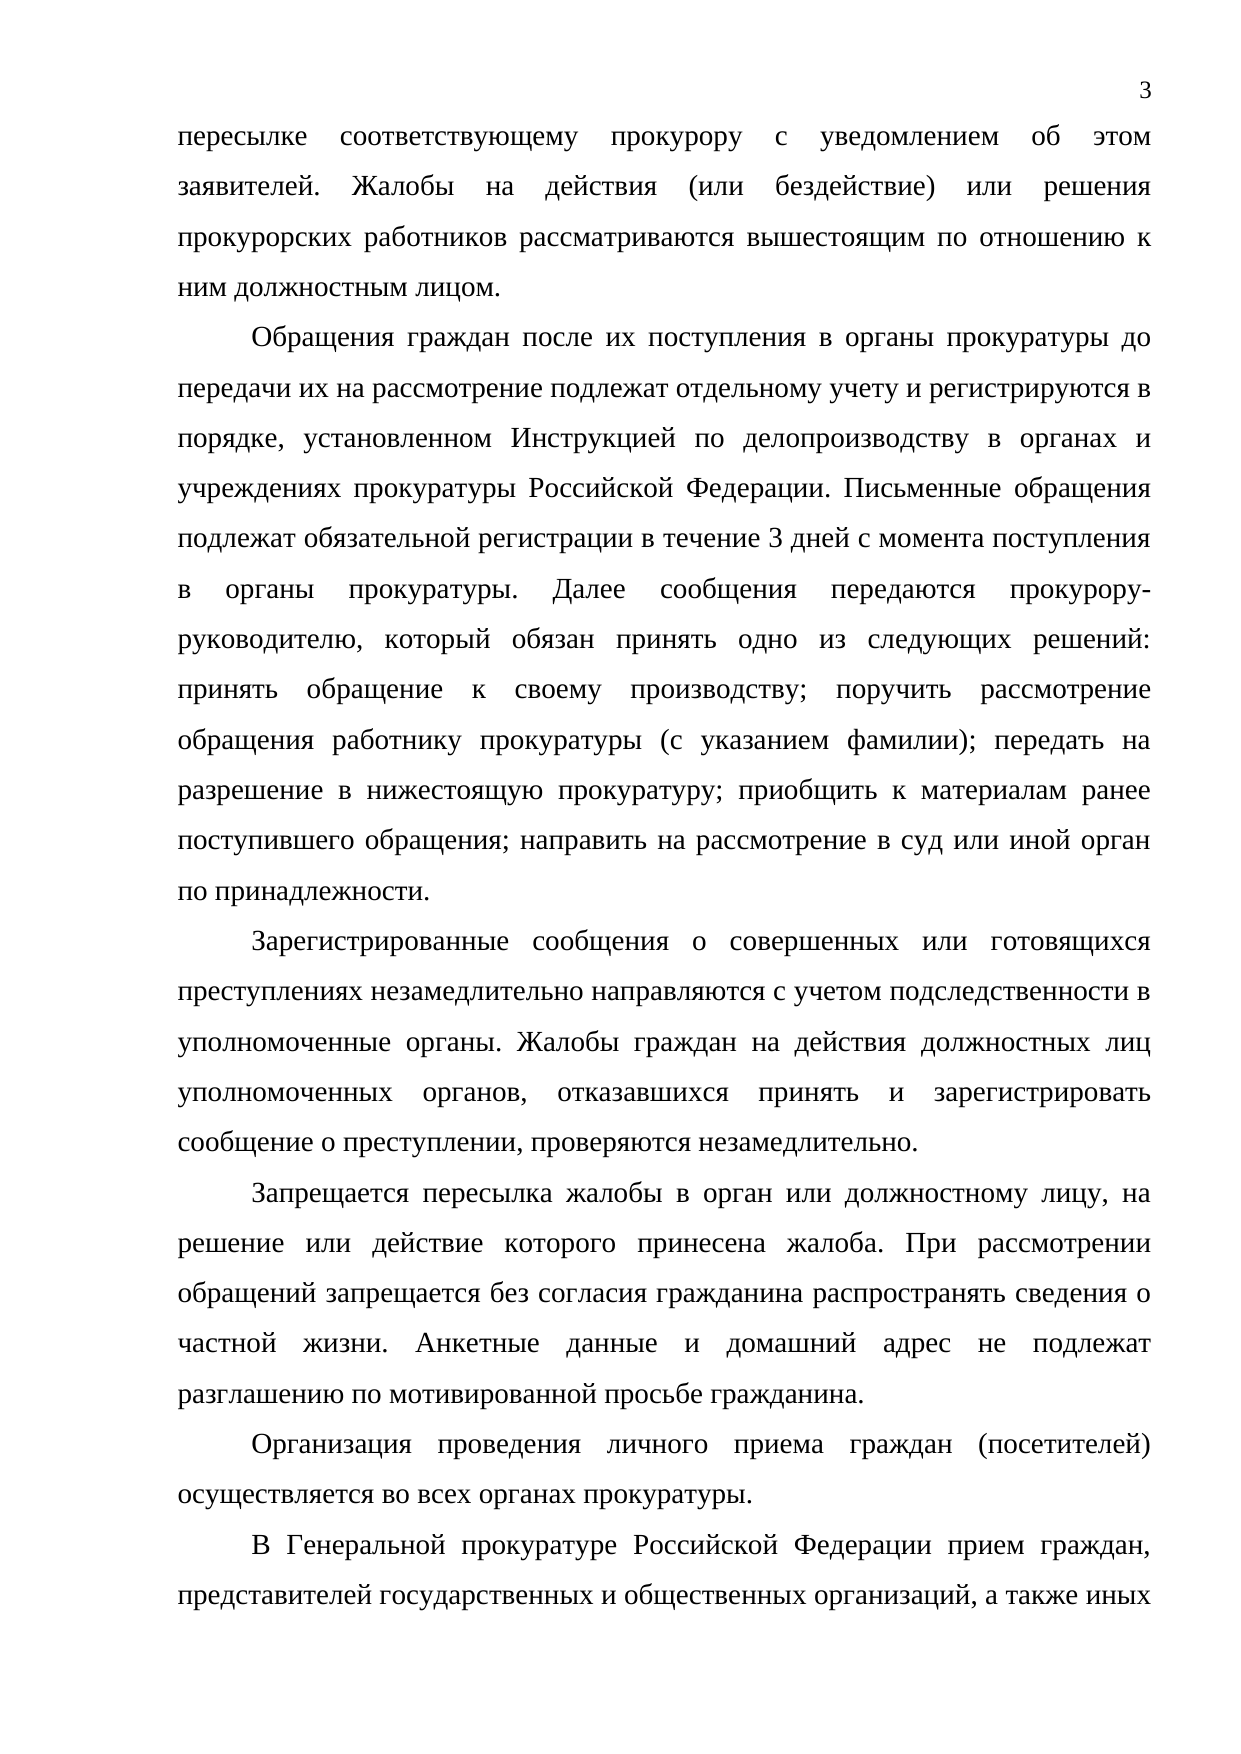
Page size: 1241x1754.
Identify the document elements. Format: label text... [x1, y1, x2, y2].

text Обращения граждан после их поступления в органы прокуратуры до передачи их на рассмотрение подлежат отдельному учету и регистрируются в порядке, установленном Инструкцией по делопроизводству в органах и учреждениях прокуратуры Российской Федерации. Письменные обращения подлежат обязательной регистрации в течение 3 дней с момента поступления в органы прокуратуры. Далее сообщения передаются прокурору-руководителю, который обязан принять одно из следующих решений: принять обращение к своему производству; поручить рассмотрение обращения работнику прокуратуры (с указанием фамилии); передать на разрешение в нижестоящую прокуратуру; приобщить к материалам ранее поступившего обращения; направить на рассмотрение в суд или иной орган по принадлежности. [177, 319, 1152, 906]
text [177, 118, 1152, 303]
text Зарегистрированные сообщения о совершенных или готовящихся преступлениях незамедлительно направляются с учетом подследственности в уполномоченные органы. Жалобы граждан на действия должностных лиц уполномоченных органов, отказавшихся принять и зарегистрировать сообщение о преступлении, проверяются незамедлительно. [177, 923, 1152, 1158]
text Организация проведения личного приема граждан (посетителей) осуществляется во всех органах прокуратуры. [177, 1426, 1152, 1510]
text Запрещается пересылка жалобы в орган или должностному лицу, на решение или действие которого принесена жалоба. При рассмотрении обращений запрещается без согласия гражданина распространять сведения о частной жизни. Анкетные данные и домашний адрес не подлежат разглашению по мотивированной просьбе гражданина. [177, 1175, 1152, 1409]
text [177, 1527, 1152, 1611]
